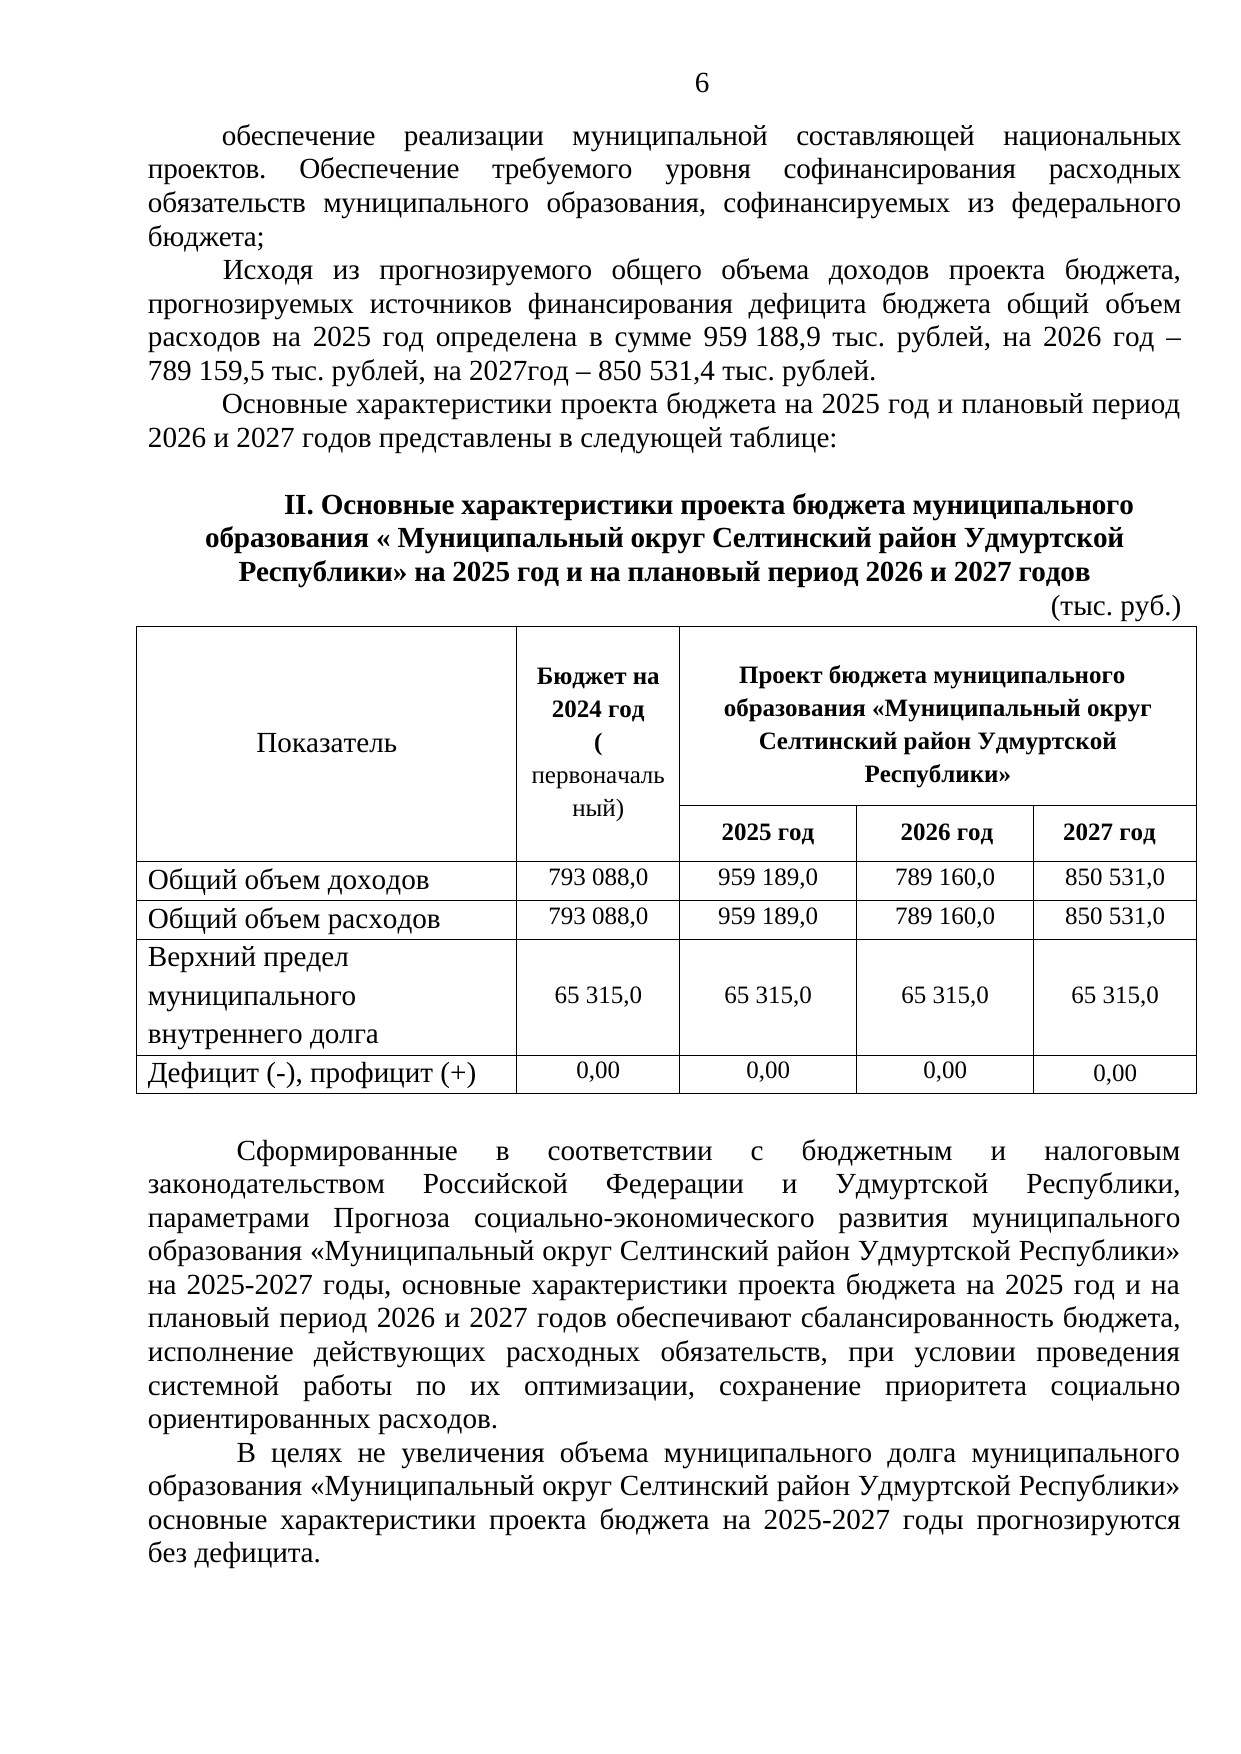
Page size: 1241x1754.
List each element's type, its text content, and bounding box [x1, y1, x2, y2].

table_header Показатель [137, 627, 516, 861]
table_cell 0,00 [1034, 1056, 1196, 1093]
table_cell Верхний предел муниципального внутреннего долга [137, 940, 516, 1054]
table_cell 2025 год [680, 806, 856, 861]
table_cell 65 315,0 [517, 940, 679, 1054]
table_header Бюджет на 2024 год (первоначальный) [517, 627, 679, 861]
table_cell 2026 год [857, 806, 1033, 861]
table_cell 0,00 [857, 1056, 1033, 1093]
table_cell 789 160,0 [857, 901, 1033, 938]
text II. Основные характеристики проекта бюджета муниципального образования « Муниципальный округ Селтинский район Удмуртской Республики» на 2025 год и на плановый период 2026 и 2027 годов [148, 487, 1181, 588]
table_cell 0,00 [680, 1056, 856, 1093]
table_cell 959 189,0 [680, 901, 856, 938]
table_cell 0,00 [517, 1056, 679, 1093]
text обеспечение реализации муниципальной составляющей национальных проектов. Обеспечение требуемого уровня софинансирования расходных обязательств муниципального образования, софинансируемых из федерального бюджета; [148, 118, 1181, 252]
text В целях не увеличения объема муниципального долга муниципального образования «Муниципальный округ Селтинский район Удмуртской Республики» основные характеристики проекта бюджета на 2025-2027 годы прогнозируются без дефицита. [148, 1435, 1181, 1569]
table_cell 850 531,0 [1034, 901, 1196, 938]
table_cell 793 088,0 [517, 901, 679, 938]
table_cell 789 160,0 [857, 862, 1033, 900]
text Основные характеристики проекта бюджета на 2025 год и плановый период 2026 и 2027 годов представлены в следующей таблице: [148, 386, 1181, 453]
text (тыс. руб.) [148, 588, 1181, 621]
table_cell 65 315,0 [1034, 940, 1196, 1054]
table_cell 959 189,0 [680, 862, 856, 900]
text Сформированные в соответствии с бюджетным и налоговым законодательством Российской Федерации и Удмуртской Республики, параметрами Прогноза социально-экономического развития муниципального образования «Муниципальный округ Селтинский район Удмуртской Республики» на 2025-2027 годы, основные характеристики проекта бюджета на 2025 год и на плановый период 2026 и 2027 годов обеспечивают сбалансированность бюджета, исполнение действующих расходных обязательств, при условии проведения системной работы по их оптимизации, сохранение приоритета социально ориентированных расходов. [148, 1133, 1181, 1435]
table_cell 65 315,0 [680, 940, 856, 1054]
table_cell 2027 год [1034, 806, 1196, 861]
text Исходя из прогнозируемого общего объема доходов проекта бюджета, прогнозируемых источников финансирования дефицита бюджета общий объем расходов на 2025 год определена в сумме 959 188,9 тыс. рублей, на 2026 год – 789 159,5 тыс. рублей, на 2027год – 850 531,4 тыс. рублей. [148, 252, 1181, 386]
table_header Проект бюджета муниципального образования «Муниципальный округ Селтинский район Удмуртской Республики» [680, 627, 1196, 805]
table_cell 850 531,0 [1034, 862, 1196, 900]
table_cell 793 088,0 [517, 862, 679, 900]
table_cell Дефицит (-), профицит (+) [137, 1056, 516, 1093]
table_cell Общий объем доходов [137, 862, 516, 900]
table_cell Общий объем расходов [137, 901, 516, 938]
table_cell 65 315,0 [857, 940, 1033, 1054]
